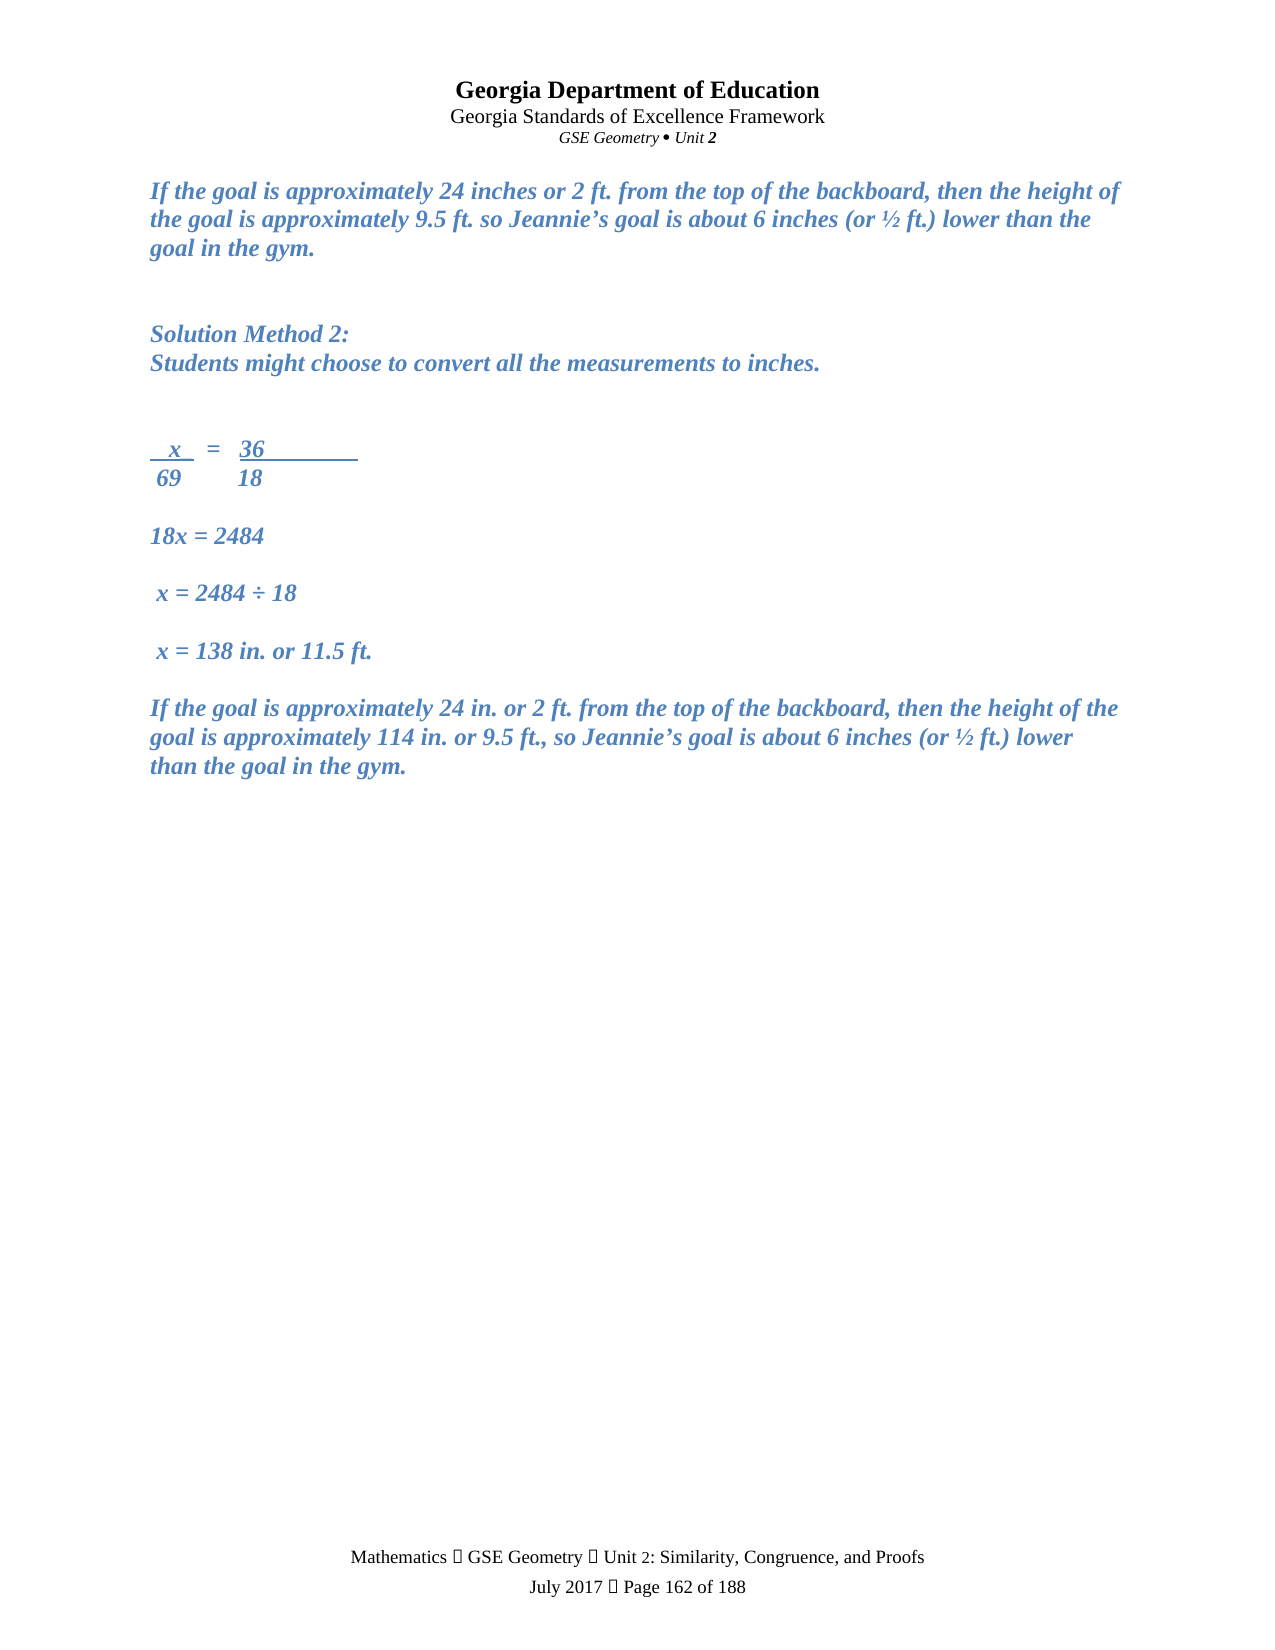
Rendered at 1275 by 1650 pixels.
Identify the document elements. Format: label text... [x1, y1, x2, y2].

text If the goal is approximately 24 in. or 2 ft. from the top of the backboard, then the height of the goal is approximately 114 in. or 9.5 ft., so Jeannie’s goal is about 6 inches (or ½ ft.) lower than the goal in the gym. [150, 693, 1125, 779]
text Solution Method 2: [150, 319, 1125, 348]
text 18x = 2484 [150, 521, 1125, 549]
text x = 138 in. or 11.5 ft. [150, 636, 1125, 664]
text 69 18 [150, 463, 1125, 492]
text x_ = 36 [150, 434, 1125, 463]
text If the goal is approximately 24 inches or 2 ft. from the top of the backboard, then the height of the goal is approximately 9.5 ft. so Jeannie’s goal is about 6 inches (or ½ ft.) lower than the goal in the gym. [150, 176, 1125, 262]
text Students might choose to convert all the measurements to inches. [150, 348, 1125, 377]
text x = 2484 ÷ 18 [150, 578, 1125, 607]
